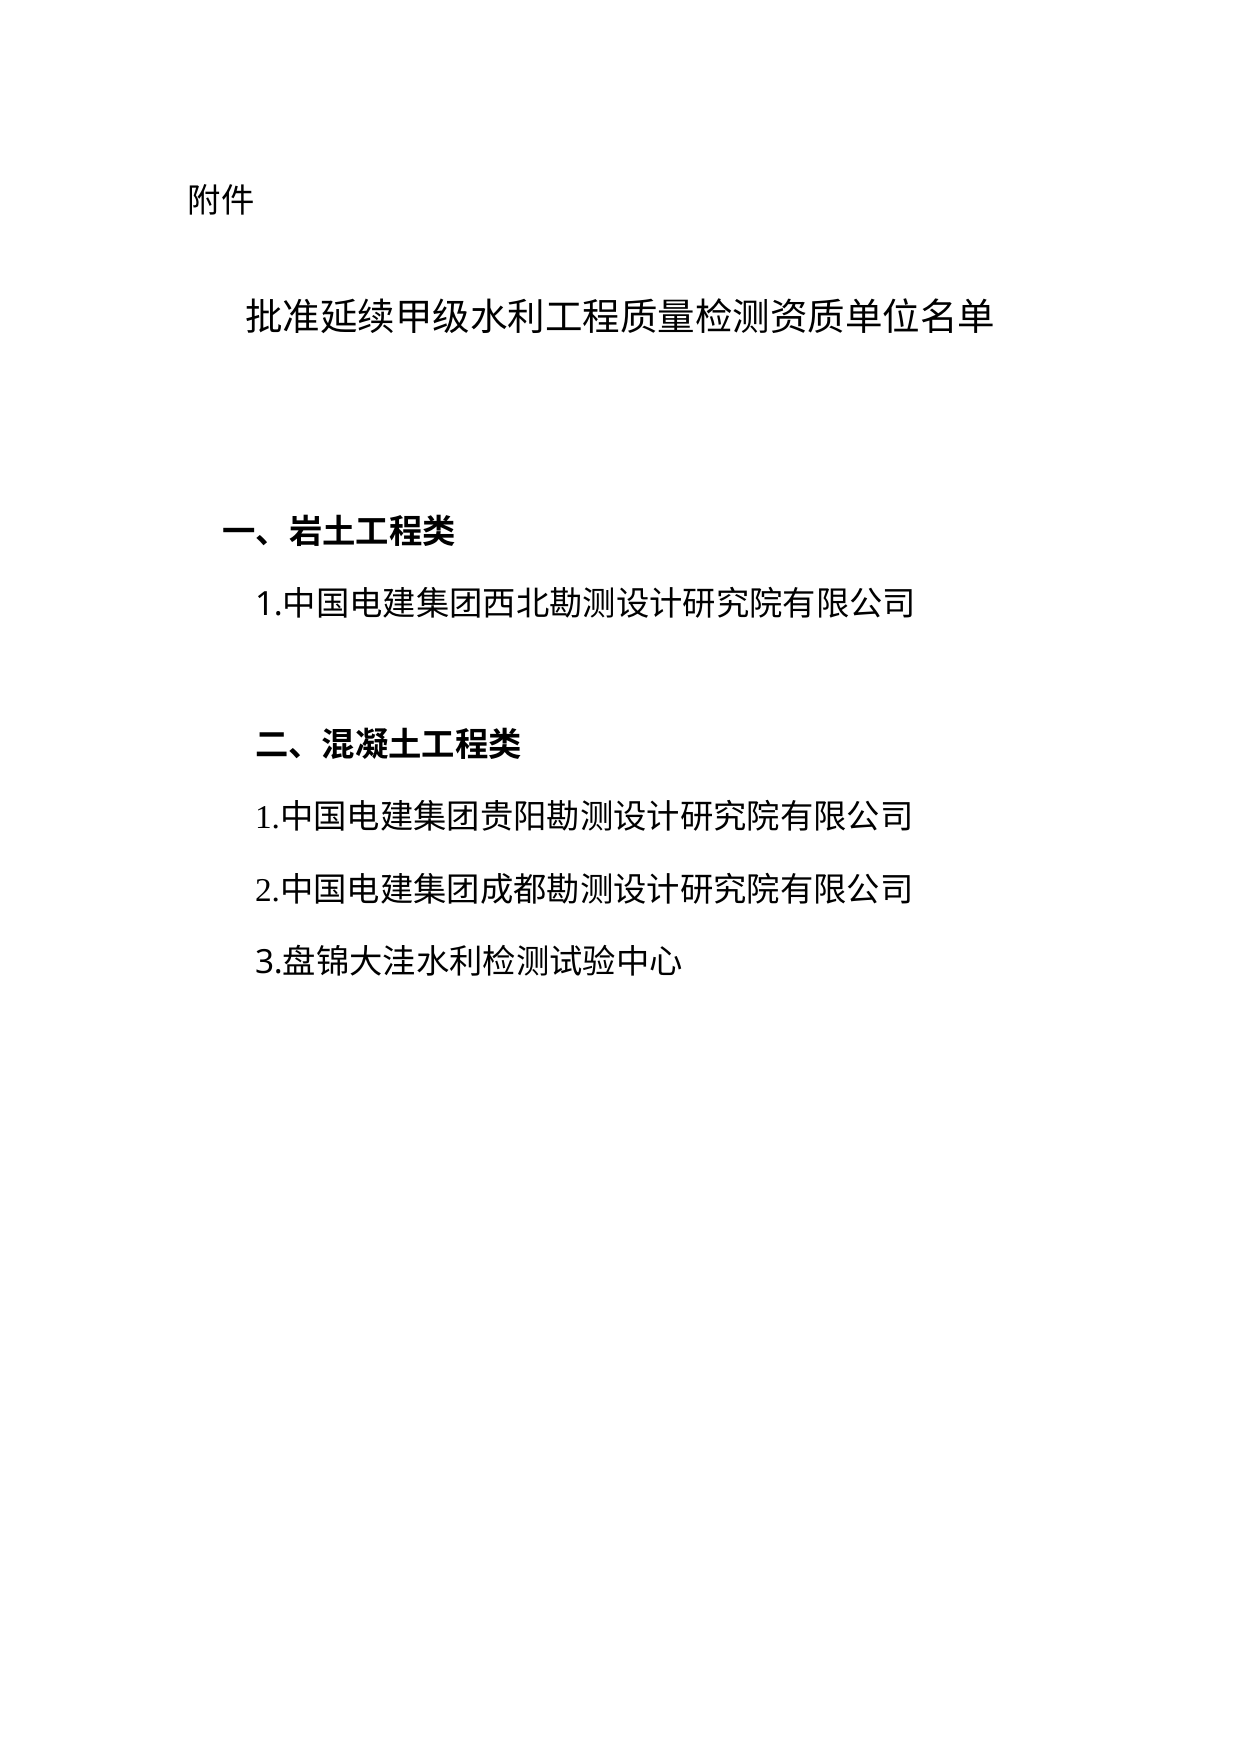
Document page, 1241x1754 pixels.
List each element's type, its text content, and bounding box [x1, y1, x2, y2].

text 附件 [187, 162, 1053, 224]
text 3.盘锦大洼水利检测试验中心 [187, 934, 1053, 983]
text 2.中国电建集团成都勘测设计研究院有限公司 [187, 862, 1053, 911]
text 1.中国电建集团西北勘测设计研究院有限公司 [187, 577, 1053, 625]
text 一、岩土工程类 [187, 504, 1053, 553]
text 1.中国电建集团贵阳勘测设计研究院有限公司 [187, 790, 1053, 838]
text 批准延续甲级水利工程质量检测资质单位名单 [187, 287, 1053, 341]
text 二、混凝土工程类 [187, 718, 1053, 766]
